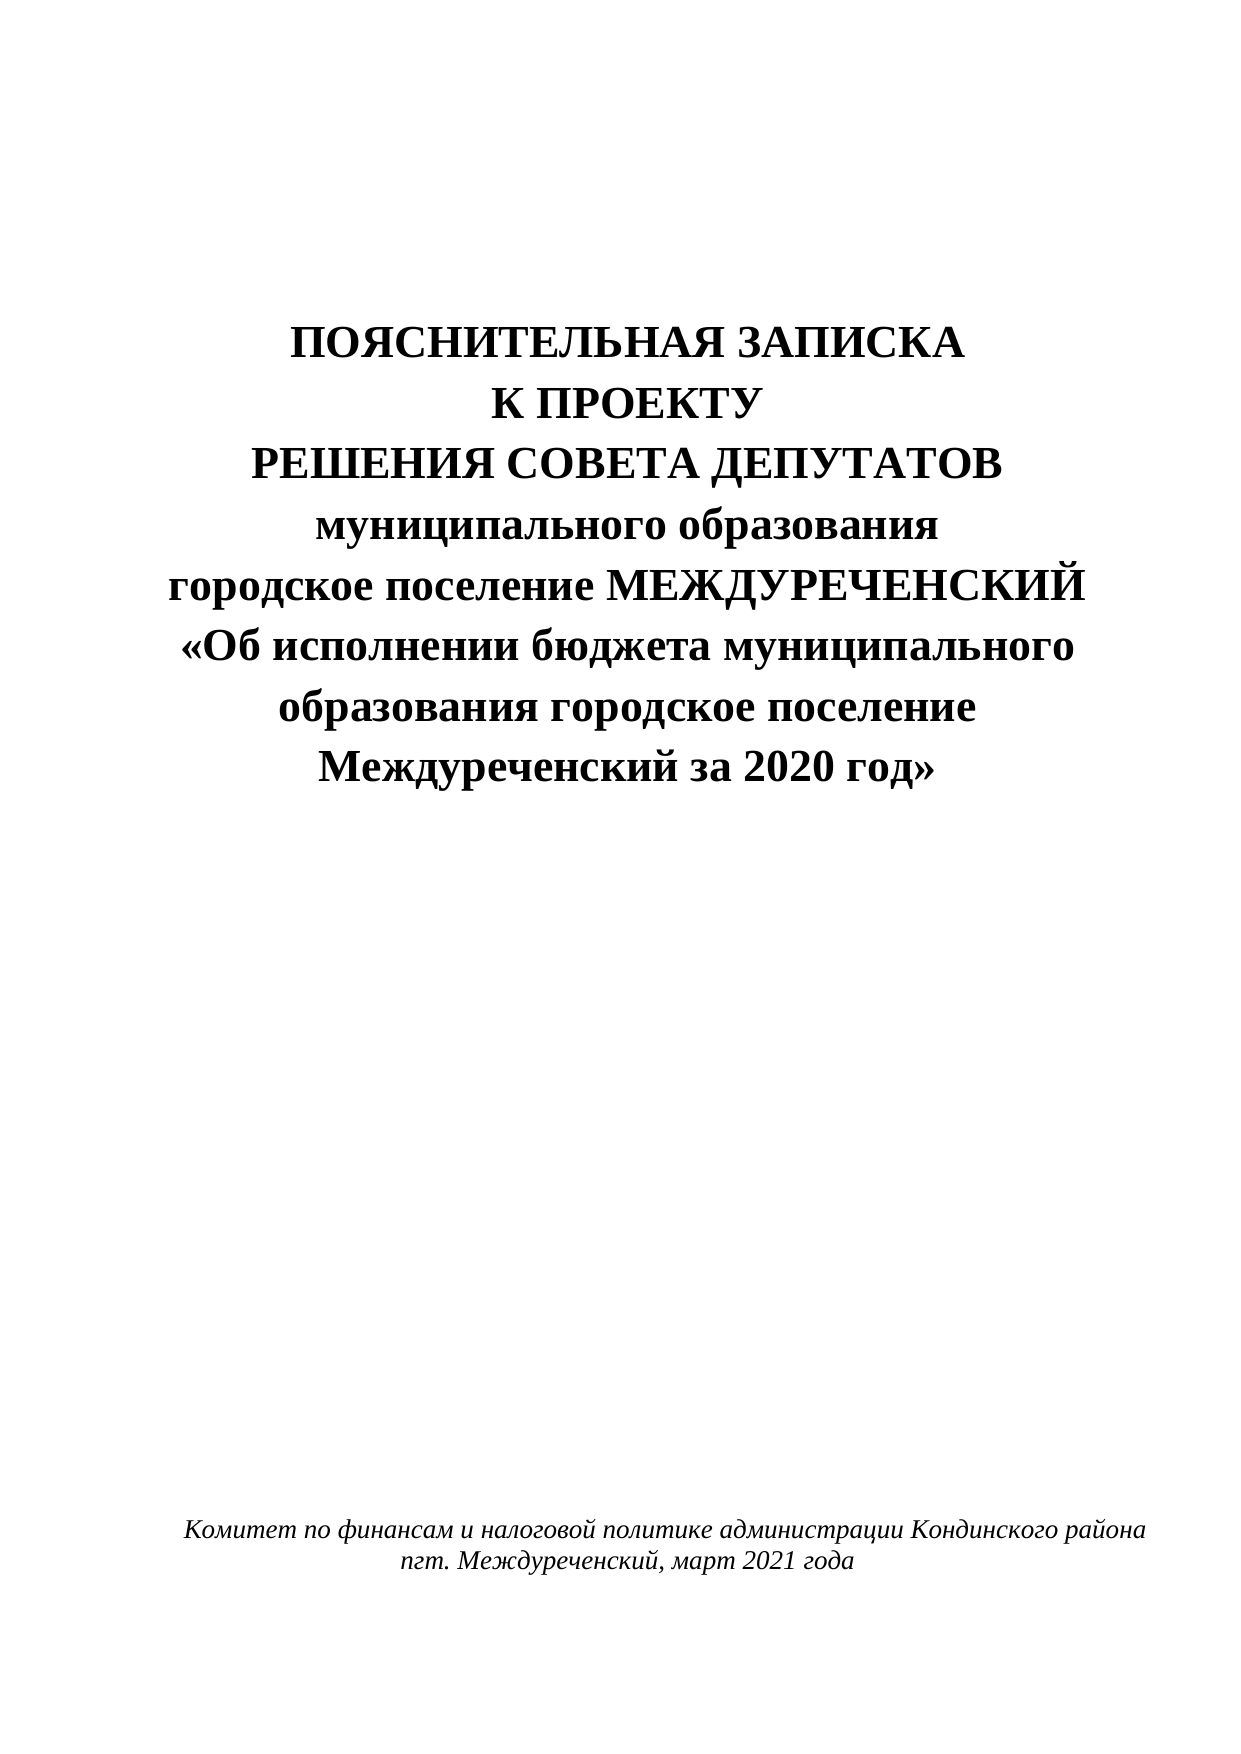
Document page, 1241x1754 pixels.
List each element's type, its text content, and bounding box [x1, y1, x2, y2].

text Комитет по финансам и налоговой политике администрации Кондинского района [103, 1513, 1152, 1544]
text К ПРОЕКТУ [103, 376, 1152, 428]
text городское поселение МЕЖДУРЕЧЕНСКИЙ [103, 557, 1152, 610]
text РЕШЕНИЯ СОВЕТА ДЕПУТАТОВ [103, 436, 1152, 489]
text муниципального образования [103, 497, 1152, 549]
text пгт. Междуреченский, март 2021 года [103, 1544, 1152, 1575]
text «Об исполнении бюджета муниципального образования городское поселение Междуреченский за 2020 год» [103, 618, 1152, 791]
text пояснительная записка [103, 315, 1152, 368]
